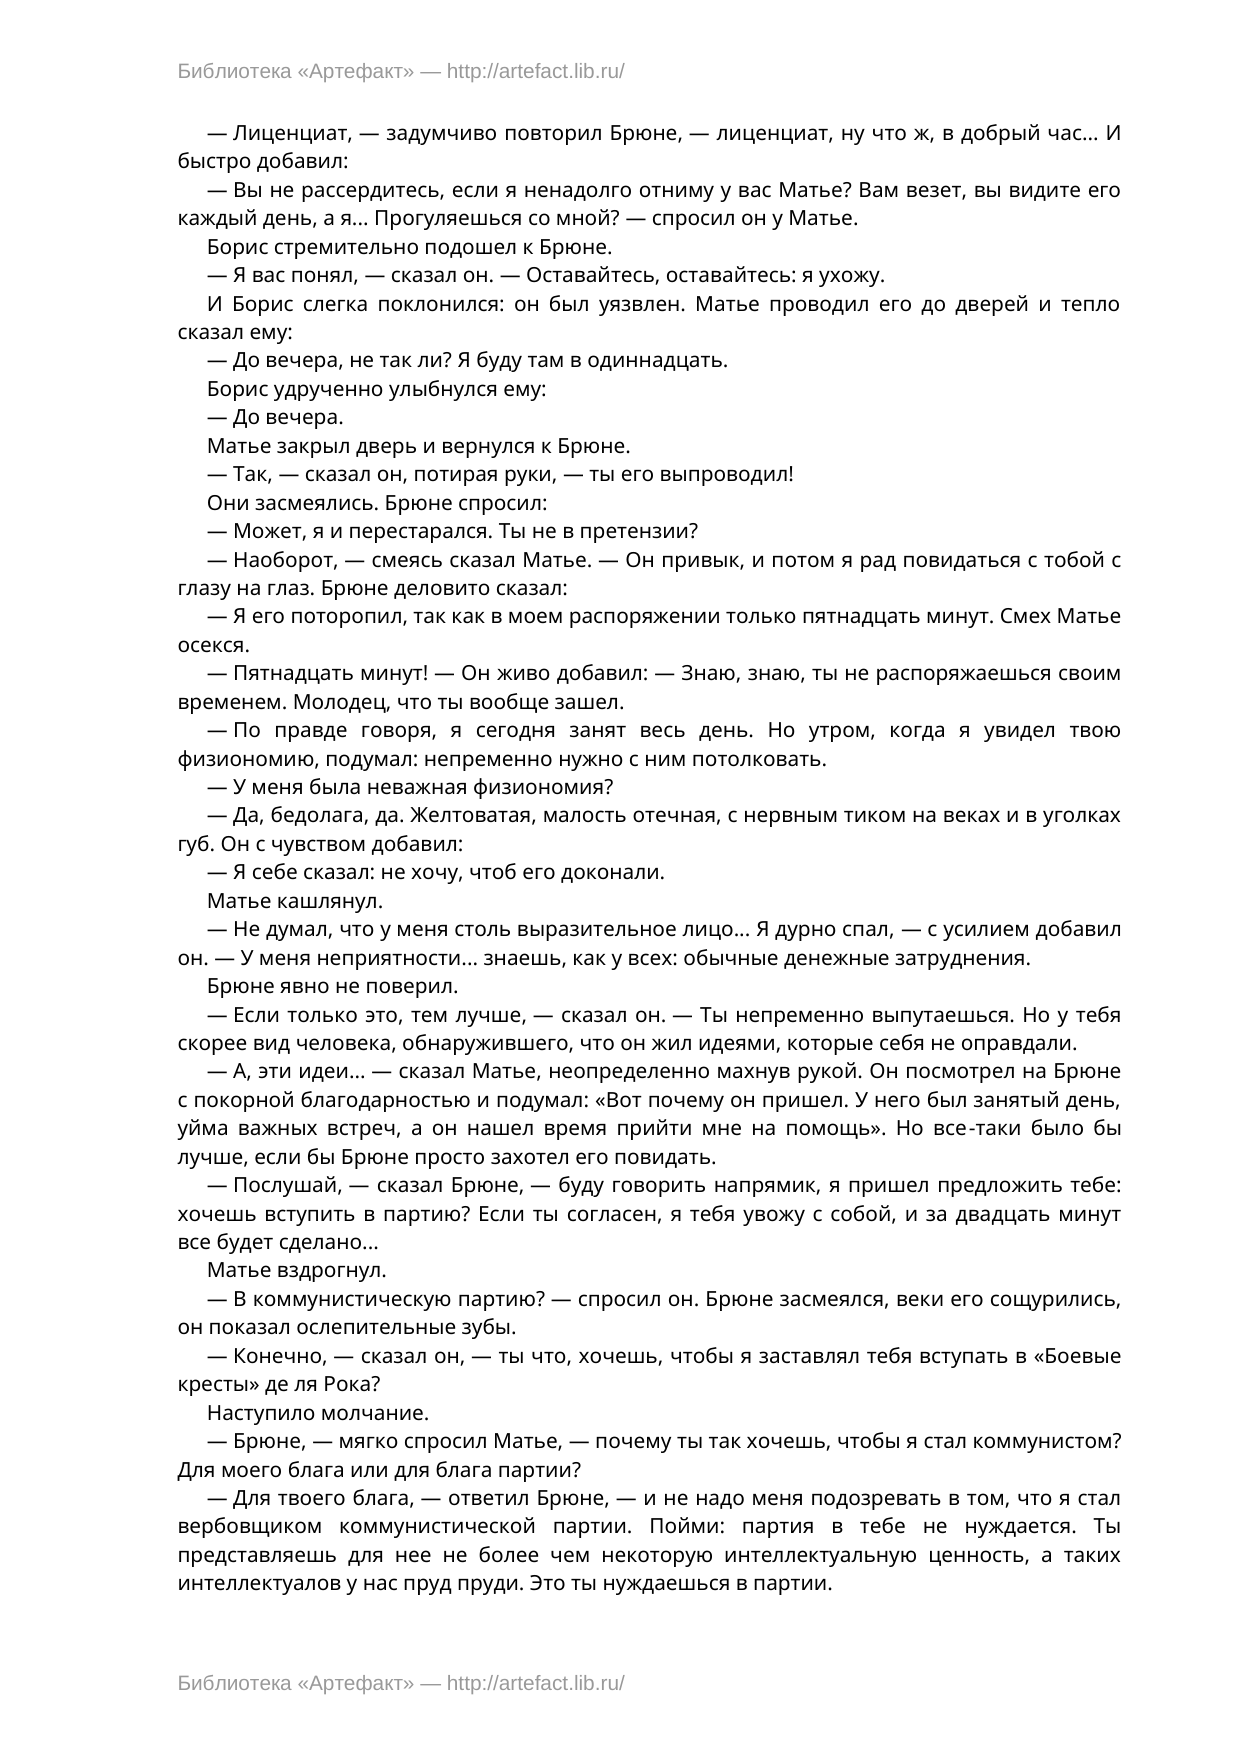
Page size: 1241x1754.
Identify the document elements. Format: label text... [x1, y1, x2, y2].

text — Да, бедолага, да. Желтоватая, малость отечная, с нервным тиком на веках и в уголках губ. Он с чувством добавил: [177, 801, 1122, 857]
text — В коммунистическую партию? — спросил он. Брюне засмеялся, веки его сощурились, он показал ослепительные зубы. [177, 1284, 1122, 1341]
text — Может, я и перестарался. Ты не в претензии? [177, 516, 1122, 545]
text Матье вздрогнул. [177, 1256, 1122, 1284]
text — Лиценциат, — задумчиво повторил Брюне, — лиценциат, ну что ж, в добрый час... И быстро добавил: [177, 118, 1122, 175]
text Наступило молчание. [177, 1398, 1122, 1426]
text — До вечера. [177, 402, 1122, 431]
text Они засмеялись. Брюне спросил: [177, 488, 1122, 516]
text — А, эти идеи... — сказал Матье, неопределенно махнув рукой. Он посмотрел на Брюне с покорной благодарностью и подумал: «Вот почему он пришел. У него был занятый день, уйма важных встреч, а он нашел время прийти мне на помощь». Но все-таки было бы лучше, если бы Брюне просто захотел его повидать. [177, 1057, 1122, 1170]
text — Я вас понял, — сказал он. — Оставайтесь, оставайтесь: я ухожу. [177, 260, 1122, 289]
text — Если только это, тем лучше, — сказал он. — Ты непременно выпутаешься. Но у тебя скорее вид человека, обнаружившего, что он жил идеями, которые себя не оправдали. [177, 1000, 1122, 1057]
text — Брюне, — мягко спросил Матье, — почему ты так хочешь, чтобы я стал коммунистом? Для моего блага или для блага партии? [177, 1426, 1122, 1483]
text — Я себе сказал: не хочу, чтоб его доконали. [177, 857, 1122, 886]
text Брюне явно не поверил. [177, 971, 1122, 1000]
text Борис удрученно улыбнулся ему: [177, 374, 1122, 402]
text И Борис слегка поклонился: он был уязвлен. Матье проводил его до дверей и тепло сказал ему: [177, 289, 1122, 346]
text Матье закрыл дверь и вернулся к Брюне. [177, 431, 1122, 459]
text — Не думал, что у меня столь выразительное лицо... Я дурно спал, — с усилием добавил он. — У меня неприятности... знаешь, как у всех: обычные денежные затруднения. [177, 914, 1122, 971]
text — Наоборот, — смеясь сказал Матье. — Он привык, и потом я рад повидаться с тобой с глазу на глаз. Брюне деловито сказал: [177, 545, 1122, 602]
text Борис стремительно подошел к Брюне. [177, 232, 1122, 260]
text — Конечно, — сказал он, — ты что, хочешь, чтобы я заставлял тебя вступать в «Боевые кресты» де ля Рока? [177, 1341, 1122, 1398]
text — По правде говоря, я сегодня занят весь день. Но утром, когда я увидел твою физиономию, подумал: непременно нужно с ним потолковать. [177, 715, 1122, 772]
text Матье кашлянул. [177, 886, 1122, 914]
text — Так, — сказал он, потирая руки, — ты его выпроводил! [177, 459, 1122, 488]
text — У меня была неважная физиономия? [177, 772, 1122, 801]
text — Вы не рассердитесь, если я ненадолго отниму у вас Матье? Вам везет, вы видите его каждый день, а я... Прогуляешься со мной? — спросил он у Матье. [177, 175, 1122, 232]
text — Послушай, — сказал Брюне, — буду говорить напрямик, я пришел предложить тебе: хочешь вступить в партию? Если ты согласен, я тебя увожу с собой, и за двадцать минут все будет сделано... [177, 1170, 1122, 1256]
text — Для твоего блага, — ответил Брюне, — и не надо меня подозревать в том, что я стал вербовщиком коммунистической партии. Пойми: партия в тебе не нуждается. Ты представляешь для нее не более чем некоторую интеллектуальную ценность, а таких интеллектуалов у нас пруд пруди. Это ты нуждаешься в партии. [177, 1483, 1122, 1597]
text — До вечера, не так ли? Я буду там в одиннадцать. [177, 346, 1122, 374]
text — Пятнадцать минут! — Он живо добавил: — Знаю, знаю, ты не распоряжаешься своим временем. Молодец, что ты вообще зашел. [177, 658, 1122, 715]
text — Я его поторопил, так как в моем распоряжении только пятнадцать минут. Смех Матье осекся. [177, 602, 1122, 658]
